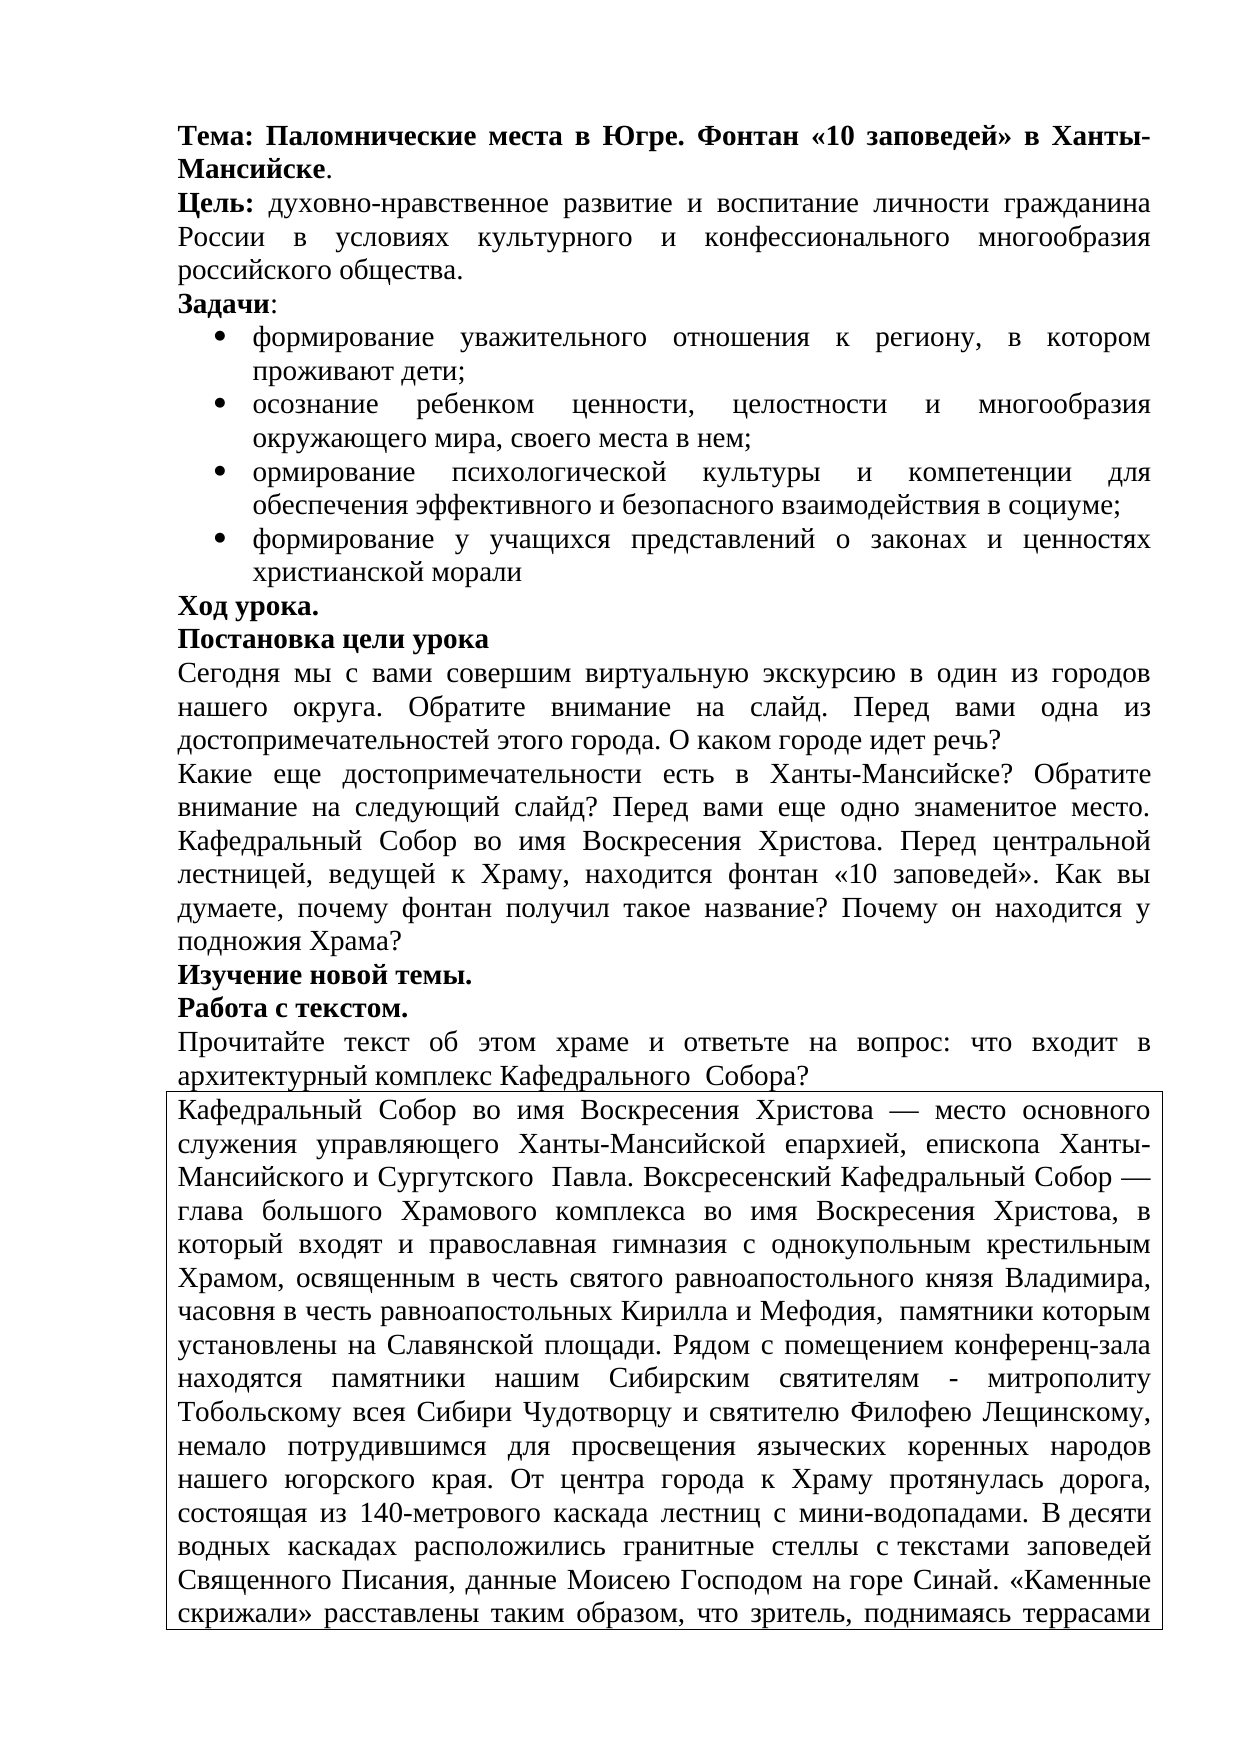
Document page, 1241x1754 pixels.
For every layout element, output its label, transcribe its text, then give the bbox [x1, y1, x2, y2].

text Изучение новой темы. [177, 957, 1152, 991]
text Тема: Паломнические места в Югре. Фонтан «10 заповедей» в Ханты-Мансийске. [177, 118, 1152, 185]
text Цель: духовно-нравственное развитие и воспитание личности гражданина России в условиях культурного и конфессионального многообразия российского общества. [177, 185, 1152, 286]
text Какие еще достопримечательности есть в Ханты-Мансийске? Обратите внимание на следующий слайд? Перед вами еще одно знаменитое место. Кафедральный Собор во имя Воскресения Христова. Перед центральной лестницей, ведущей к Храму, находится фонтан «10 заповедей». Как вы думаете, почему фонтан получил такое название? Почему он находится у подножия Храма? [177, 756, 1152, 957]
list осознание ребенком ценности, целостности и многообразия окружающего мира, своего места в нем; [215, 387, 1152, 454]
list ормирование психологической культуры и компетенции для обеспечения эффективного и безопасного взаимодействия в социуме; [215, 454, 1152, 521]
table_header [167, 1092, 1162, 1629]
text Прочитайте текст об этом храме и ответьте на вопрос: что входит в архитектурный комплекс Кафедрального Собора? [177, 1024, 1152, 1091]
text Постановка цели урока [177, 622, 1152, 655]
text Сегодня мы с вами совершим виртуальную экскурсию в один из городов нашего округа. Обратите внимание на слайд. Перед вами одна из достопримечательностей этого города. О каком городе идет речь? [177, 655, 1152, 756]
text Ход урока. [177, 588, 1152, 622]
text Задачи: [177, 286, 1152, 319]
list формирование у учащихся представлений о законах и ценностях христианской морали [215, 521, 1152, 588]
list формирование уважительного отношения к региону, в котором проживают дети; [215, 319, 1152, 387]
text Работа с текстом. [177, 991, 1152, 1024]
